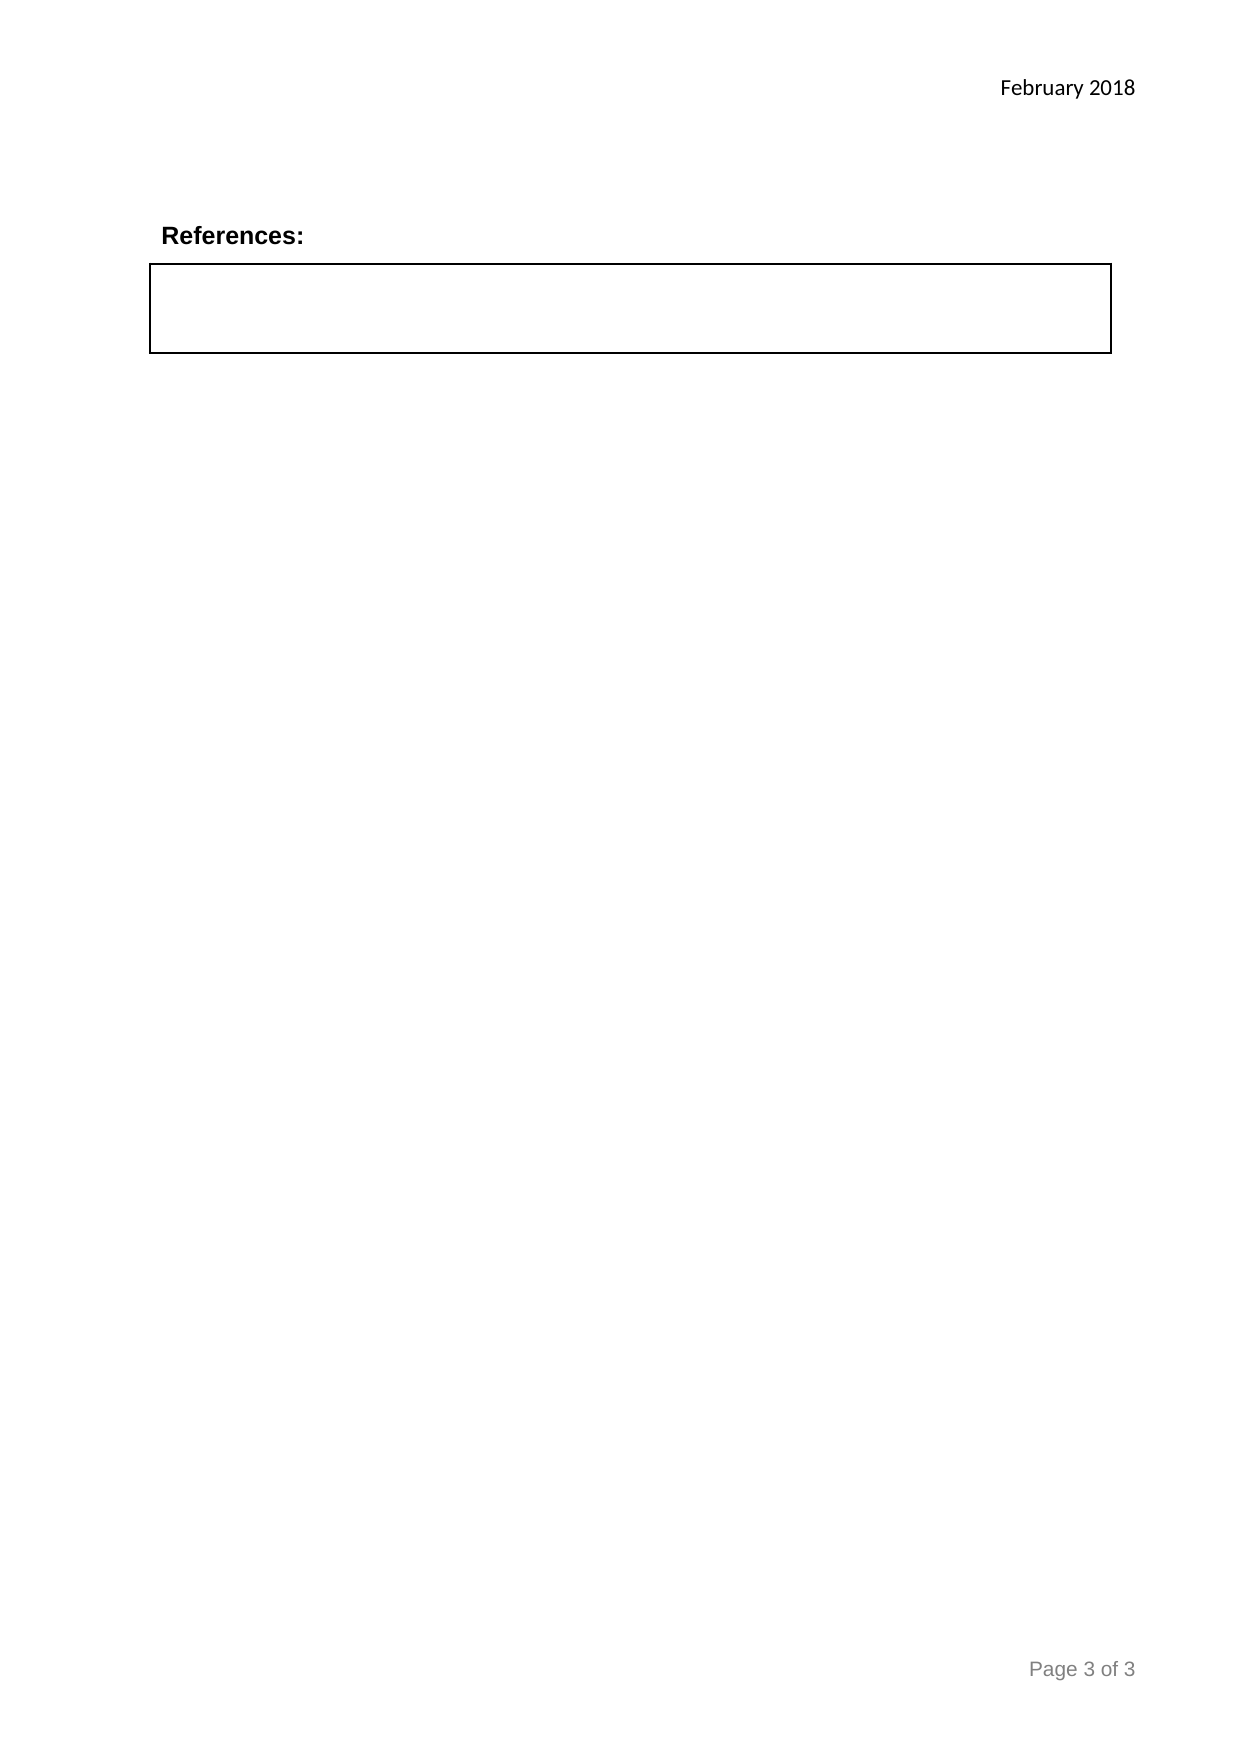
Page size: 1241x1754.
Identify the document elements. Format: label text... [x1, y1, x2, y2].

table_cell [151, 265, 1110, 352]
table_header References: [150, 221, 1111, 262]
